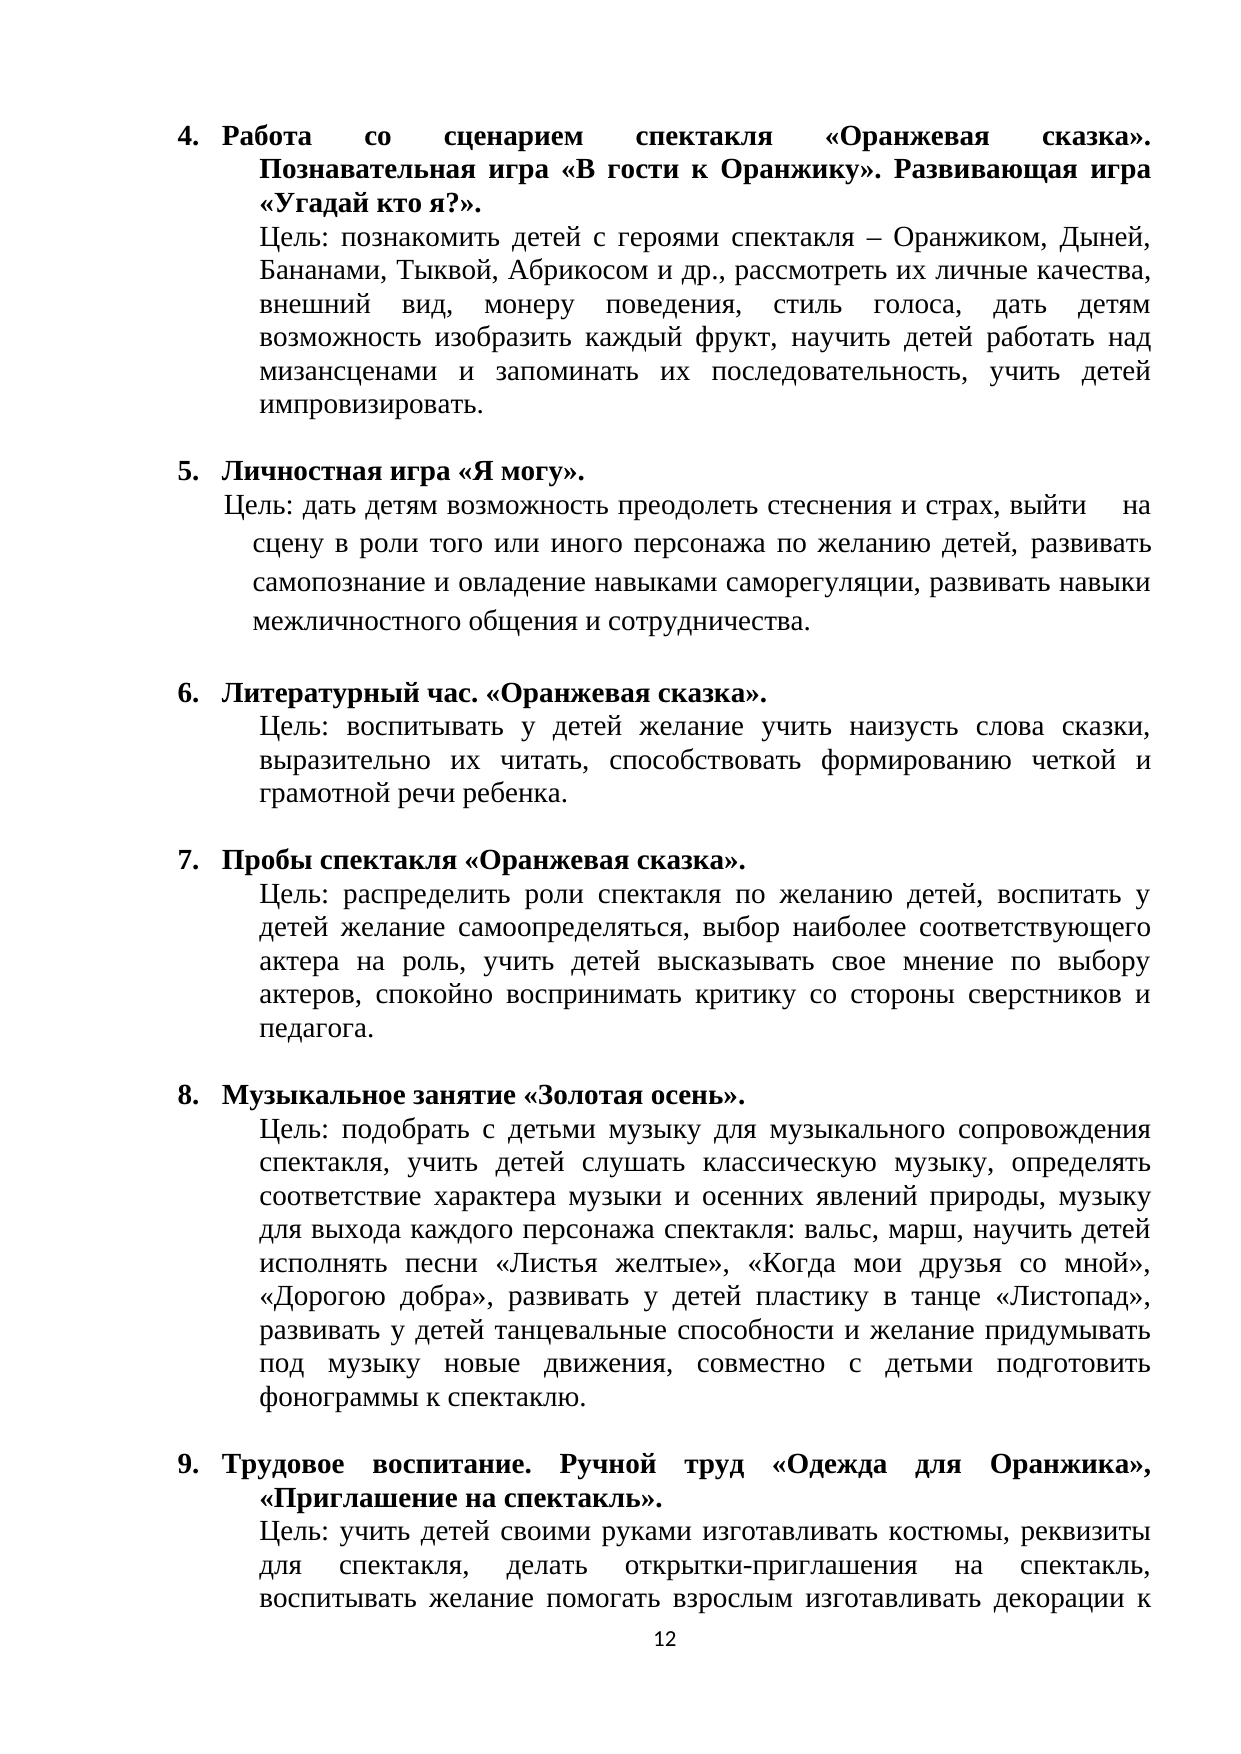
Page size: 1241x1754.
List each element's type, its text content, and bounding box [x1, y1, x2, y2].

text Цель: дать детям возможность преодолеть стеснения и страх, выйти на сцену в роли того или иного персонажа по желанию детей, развивать самопознание и овладение навыками саморегуляции, развивать навыки межличностного общения и сотрудничества. [215, 487, 1152, 636]
list Цель: распределить роли спектакля по желанию детей, воспитать у детей желание самоопределяться, выбор наиболее соответствующего актера на роль, учить детей высказывать свое мнение по выбору актеров, спокойно воспринимать критику со стороны сверстников и педагога. [259, 876, 1152, 1044]
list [259, 1513, 1152, 1614]
list Работа со сценарием спектакля «Оранжевая сказка». Познавательная игра «В гости к Оранжику». Развивающая игра «Угадай кто я?». [177, 118, 1152, 219]
list Цель: подобрать с детьми музыку для музыкального сопровождения спектакля, учить детей слушать классическую музыку, определять соответствие характера музыки и осенних явлений природы, музыку для выхода каждого персонажа спектакля: вальс, марш, научить детей исполнять песни «Листья желтые», «Когда мои друзья со мной», «Дорогою добра», развивать у детей пластику в танце «Листопад», развивать у детей танцевальные способности и желание придумывать под музыку новые движения, совместно с детьми подготовить фонограммы к спектаклю. [259, 1111, 1152, 1413]
list Цель: воспитывать у детей желание учить наизусть слова сказки, выразительно их читать, способствовать формированию четкой и грамотной речи ребенка. [259, 708, 1152, 809]
list Музыкальное занятие «Золотая осень». [177, 1077, 1152, 1111]
list Цель: познакомить детей с героями спектакля – Оранжиком, Дыней, Бананами, Тыквой, Абрикосом и др., рассмотреть их личные качества, внешний вид, монеру поведения, стиль голоса, дать детям возможность изобразить каждый фрукт, научить детей работать над мизансценами и запоминать их последовательность, учить детей импровизировать. [259, 219, 1152, 420]
list Личностная игра «Я могу». [177, 453, 1152, 487]
list Литературный час. «Оранжевая сказка». [177, 675, 1152, 708]
list Пробы спектакля «Оранжевая сказка». [177, 842, 1152, 876]
list Трудовое воспитание. Ручной труд «Одежда для Оранжика», «Приглашение на спектакль». [177, 1446, 1152, 1513]
